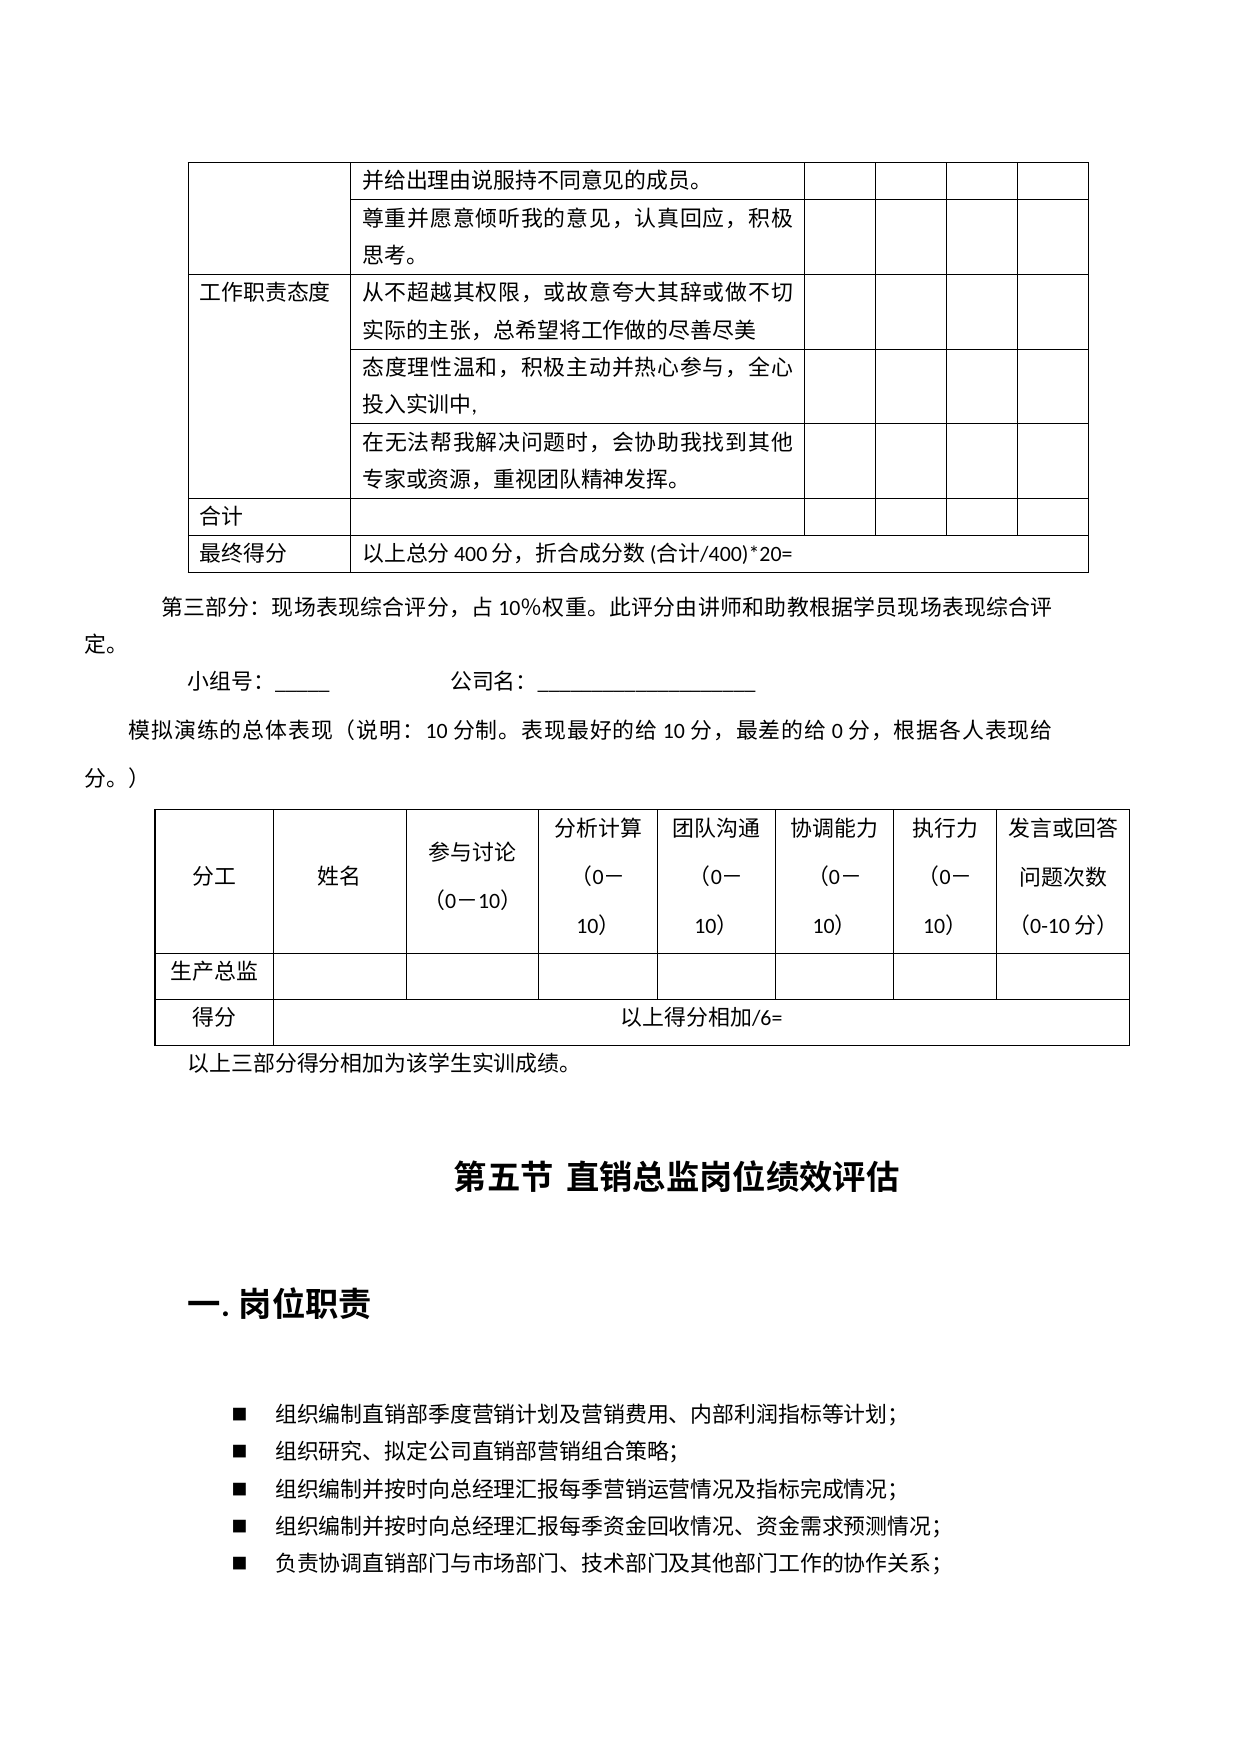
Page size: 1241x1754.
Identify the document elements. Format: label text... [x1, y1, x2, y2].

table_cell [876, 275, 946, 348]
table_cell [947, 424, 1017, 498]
list 组织编制直销部季度营销计划及营销费用、内部利润指标等计划； [231, 1397, 1053, 1429]
list 组织编制并按时向总经理汇报每季资金回收情况、资金需求预测情况； [231, 1508, 1053, 1541]
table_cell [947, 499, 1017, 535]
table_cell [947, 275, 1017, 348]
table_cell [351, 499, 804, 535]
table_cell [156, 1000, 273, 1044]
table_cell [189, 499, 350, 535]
list 负责协调直销部门与市场部门、技术部门及其他部门工作的协作关系； [231, 1546, 1053, 1578]
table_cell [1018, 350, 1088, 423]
text 模拟演练的总体表现（说明：10分制。表现最好的给10分，最差的给0分，根据各人表现给分。） [84, 712, 1053, 793]
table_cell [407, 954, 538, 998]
list 组织编制并按时向总经理汇报每季营销运营情况及指标完成情况； [231, 1471, 1053, 1504]
list 组织研究、拟定公司直销部营销组合策略； [231, 1434, 1053, 1466]
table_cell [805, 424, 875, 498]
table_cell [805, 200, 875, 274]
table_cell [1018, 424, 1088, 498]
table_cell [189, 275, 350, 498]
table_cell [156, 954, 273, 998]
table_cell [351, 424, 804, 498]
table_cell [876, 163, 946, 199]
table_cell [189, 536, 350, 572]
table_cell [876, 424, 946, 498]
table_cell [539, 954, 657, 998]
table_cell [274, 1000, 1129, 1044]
text 小组号：_____ 公司名：____________________ [187, 664, 1053, 696]
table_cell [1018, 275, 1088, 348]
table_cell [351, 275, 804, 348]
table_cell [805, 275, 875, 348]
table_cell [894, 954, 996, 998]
subtitle 岗位职责 [187, 1269, 1053, 1334]
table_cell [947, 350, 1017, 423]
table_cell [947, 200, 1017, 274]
subtitle 直销总监岗位绩效评估 [300, 1142, 1053, 1207]
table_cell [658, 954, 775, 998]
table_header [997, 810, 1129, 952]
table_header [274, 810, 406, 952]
text 以上三部分得分相加为该学生实训成绩。 [187, 1046, 1053, 1078]
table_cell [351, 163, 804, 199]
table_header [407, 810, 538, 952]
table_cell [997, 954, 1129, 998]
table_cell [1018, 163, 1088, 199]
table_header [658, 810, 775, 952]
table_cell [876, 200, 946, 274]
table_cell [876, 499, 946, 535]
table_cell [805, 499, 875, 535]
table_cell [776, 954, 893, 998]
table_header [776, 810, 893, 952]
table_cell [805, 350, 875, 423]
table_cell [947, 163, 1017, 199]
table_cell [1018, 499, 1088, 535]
text 第三部分：现场表现综合评分，占10％权重。此评分由讲师和助教根据学员现场表现综合评定。 [84, 589, 1053, 659]
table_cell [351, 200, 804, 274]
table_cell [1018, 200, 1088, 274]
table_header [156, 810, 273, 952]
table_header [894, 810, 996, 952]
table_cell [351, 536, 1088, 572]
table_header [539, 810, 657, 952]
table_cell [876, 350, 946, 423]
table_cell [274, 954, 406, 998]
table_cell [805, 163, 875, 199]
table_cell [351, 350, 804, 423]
